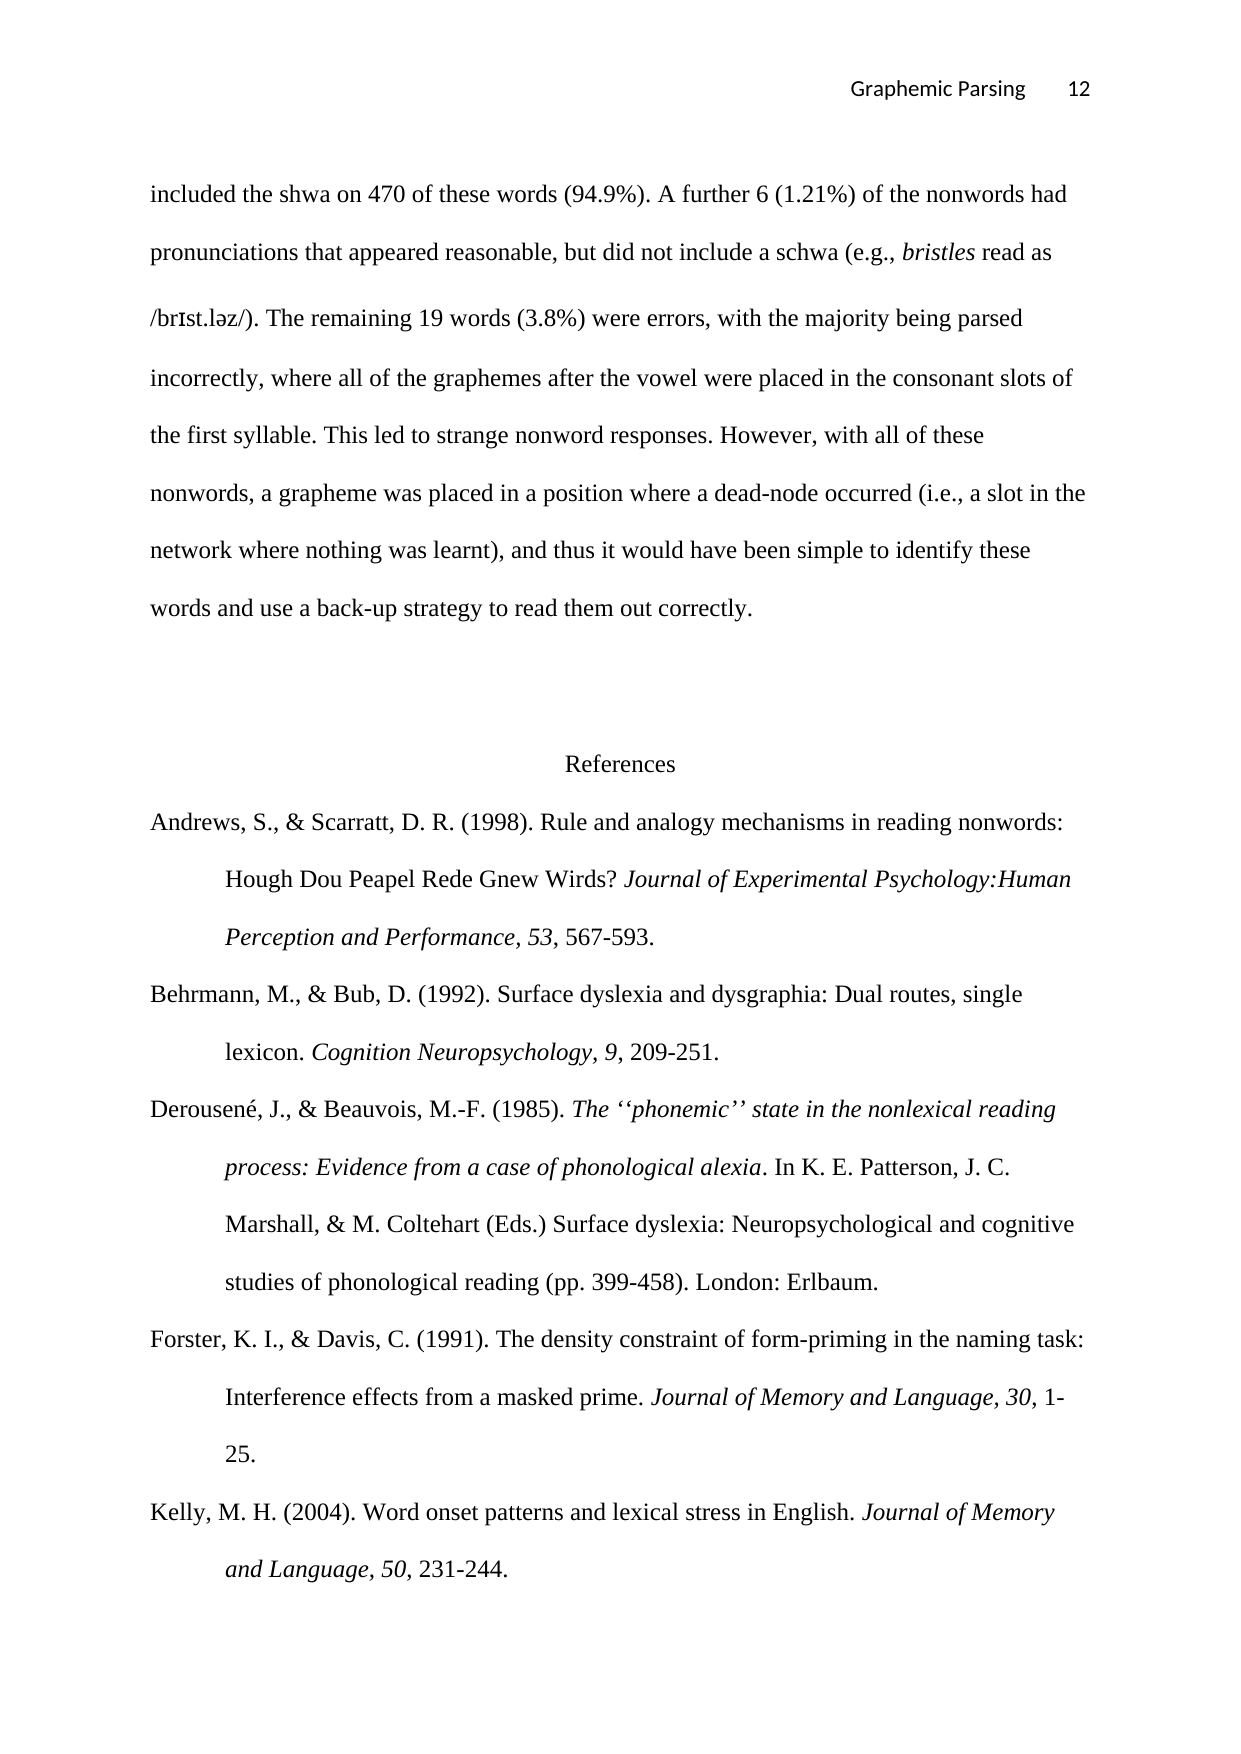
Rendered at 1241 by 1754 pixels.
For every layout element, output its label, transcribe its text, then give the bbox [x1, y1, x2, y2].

text Forster, K. I., & Davis, C. (1991). The density constraint of form-priming in the naming task: Interference effects from a masked prime. Journal of Memory and Language, 30, 1-25. [150, 1324, 1090, 1468]
text Derousené, J., & Beauvois, M.-F. (1985). The ‘‘phonemic’’ state in the nonlexical reading process: Evidence from a case of phonological alexia. In K. E. Patterson, J. C. Marshall, & M. Coltehart (Eds.) Surface dyslexia: Neuropsychological and cognitive studies of phonological reading (pp. 399-458). London: Erlbaum. [150, 1094, 1090, 1296]
text Andrews, S., & Scarratt, D. R. (1998). Rule and analogy mechanisms in reading nonwords: Hough Dou Peapel Rede Gnew Wirds? Journal of Experimental Psychology:Human Perception and Performance, 53, 567-593. [150, 807, 1090, 951]
text References [150, 749, 1090, 778]
text Behrmann, M., & Bub, D. (1992). Surface dyslexia and dysgraphia: Dual routes, single lexicon. Cognition Neuropsychology, 9, 209-251. [150, 979, 1090, 1066]
text Kelly, M. H. (2004). Word onset patterns and lexical stress in English. Journal of Memory and Language, 50, 231-244. [150, 1497, 1090, 1583]
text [150, 179, 1090, 621]
